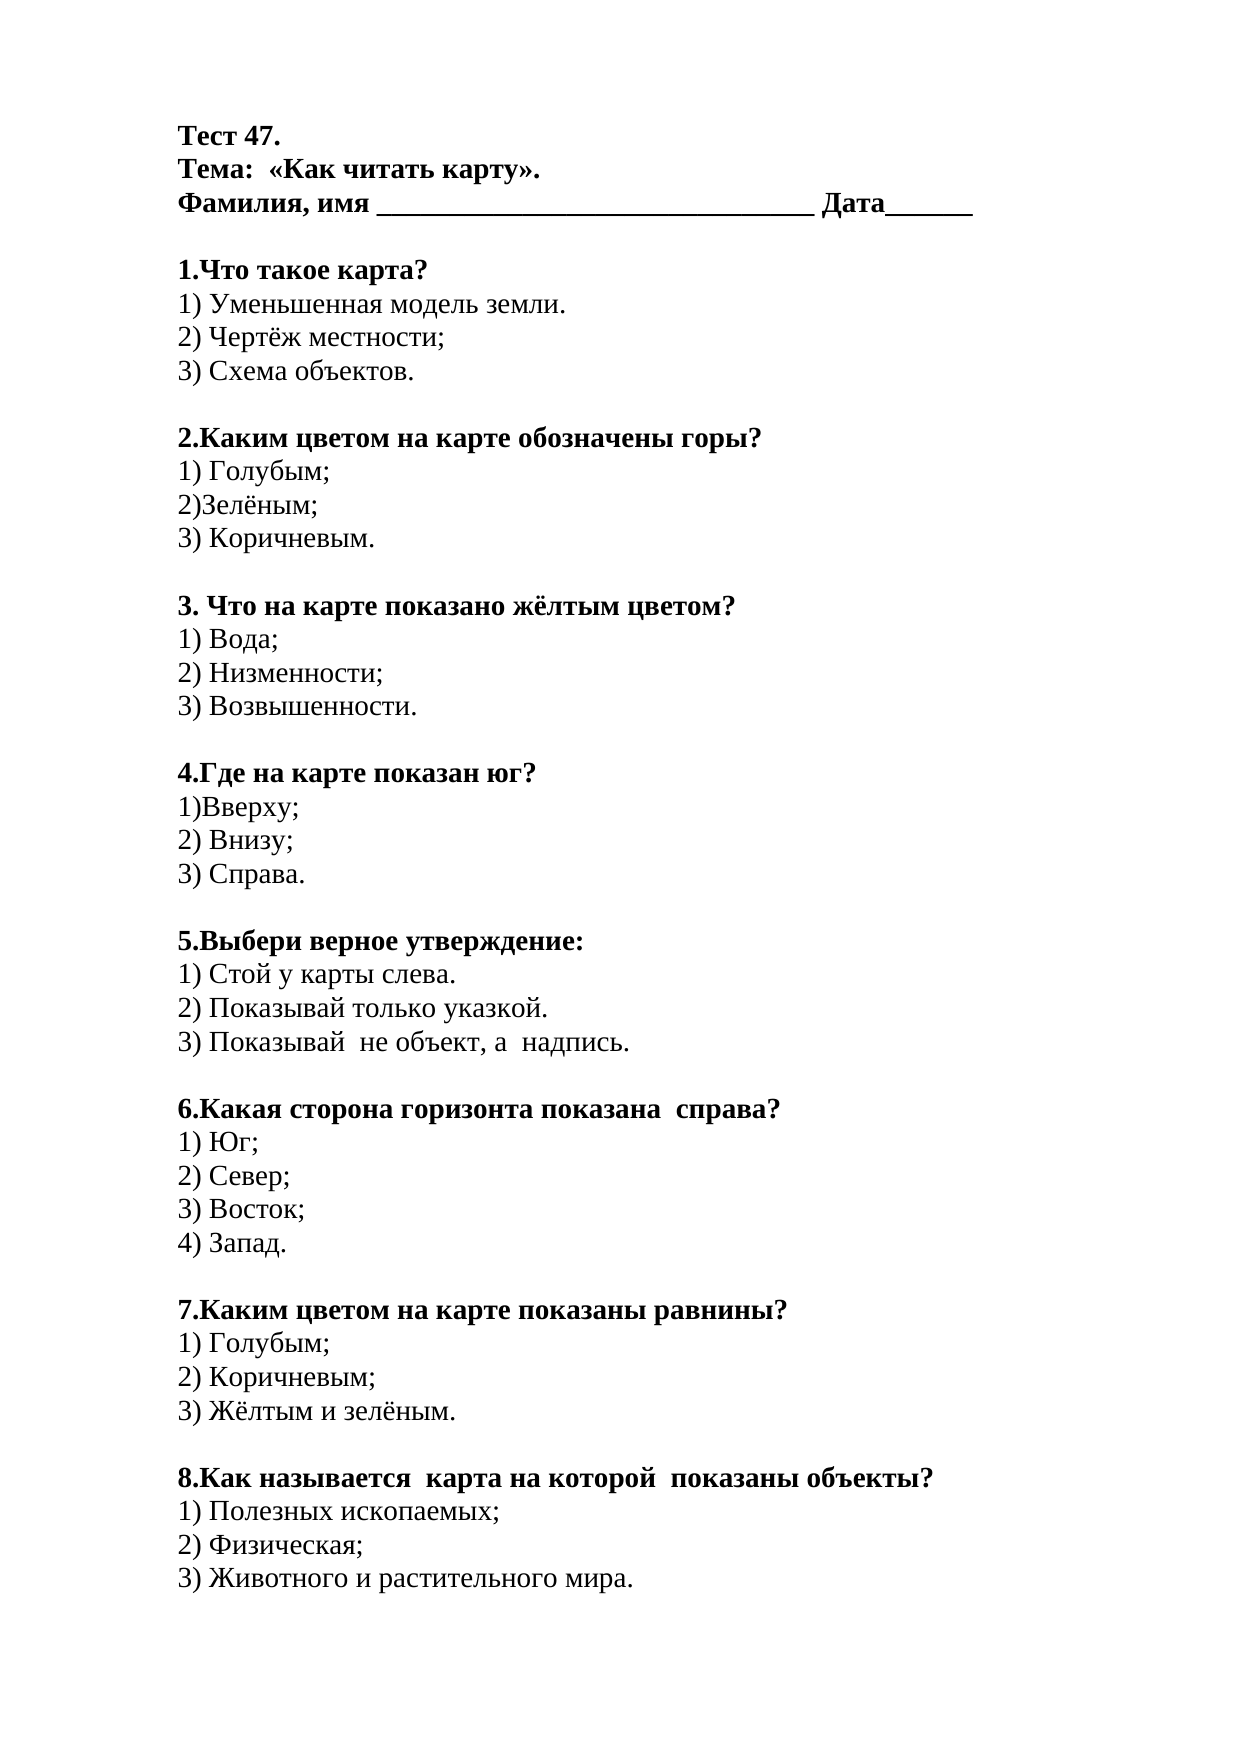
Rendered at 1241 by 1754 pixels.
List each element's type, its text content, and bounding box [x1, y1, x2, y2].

text 1) Уменьшенная модель земли. [177, 286, 1152, 319]
text 3) Справа. [177, 856, 1152, 889]
text 2)Зелёным; [177, 487, 1152, 521]
text 3) Возвышенности. [177, 688, 1152, 722]
text 3) Показывай не объект, а надпись. [177, 1024, 1152, 1057]
text 1.Что такое карта? [177, 252, 1152, 286]
text 1) Голубым; [177, 453, 1152, 487]
text 1) Полезных ископаемых; [177, 1493, 1152, 1527]
text 2) Физическая; [177, 1527, 1152, 1560]
text 3) Восток; [177, 1191, 1152, 1225]
text 1) Стой у карты слева. [177, 957, 1152, 990]
text 5.Выбери верное утверждение: [177, 923, 1152, 957]
text 1) Юг; [177, 1124, 1152, 1158]
text 3) Коричневым. [177, 521, 1152, 554]
text Фамилия, имя ______________________________ Дата______ [177, 185, 1152, 219]
text 2) Внизу; [177, 822, 1152, 856]
text 6.Какая сторона горизонта показана справа? [177, 1091, 1152, 1124]
text 4.Где на карте показан юг? [177, 755, 1152, 789]
text Тест 47. [177, 118, 1152, 152]
text 1) Голубым; [177, 1326, 1152, 1359]
text 4) Запад. [177, 1225, 1152, 1258]
text 2.Каким цветом на карте обозначены горы? [177, 420, 1152, 453]
text 2) Чертёж местности; [177, 319, 1152, 353]
text 7.Каким цветом на карте показаны равнины? [177, 1292, 1152, 1326]
text 1) Вода; [177, 621, 1152, 655]
text 2) Показывай только указкой. [177, 990, 1152, 1024]
text 3. Что на карте показано жёлтым цветом? [177, 588, 1152, 621]
text 3) Жёлтым и зелёным. [177, 1393, 1152, 1426]
text 2) Коричневым; [177, 1359, 1152, 1393]
text 3) Схема объектов. [177, 353, 1152, 386]
text 2) Север; [177, 1158, 1152, 1191]
text 1)Вверху; [177, 789, 1152, 822]
text 3) Животного и растительного мира. [177, 1560, 1152, 1594]
text 8.Как называется карта на которой показаны объекты? [177, 1460, 1152, 1493]
text 2) Низменности; [177, 655, 1152, 688]
text Тема: «Как читать карту». [177, 152, 1152, 185]
